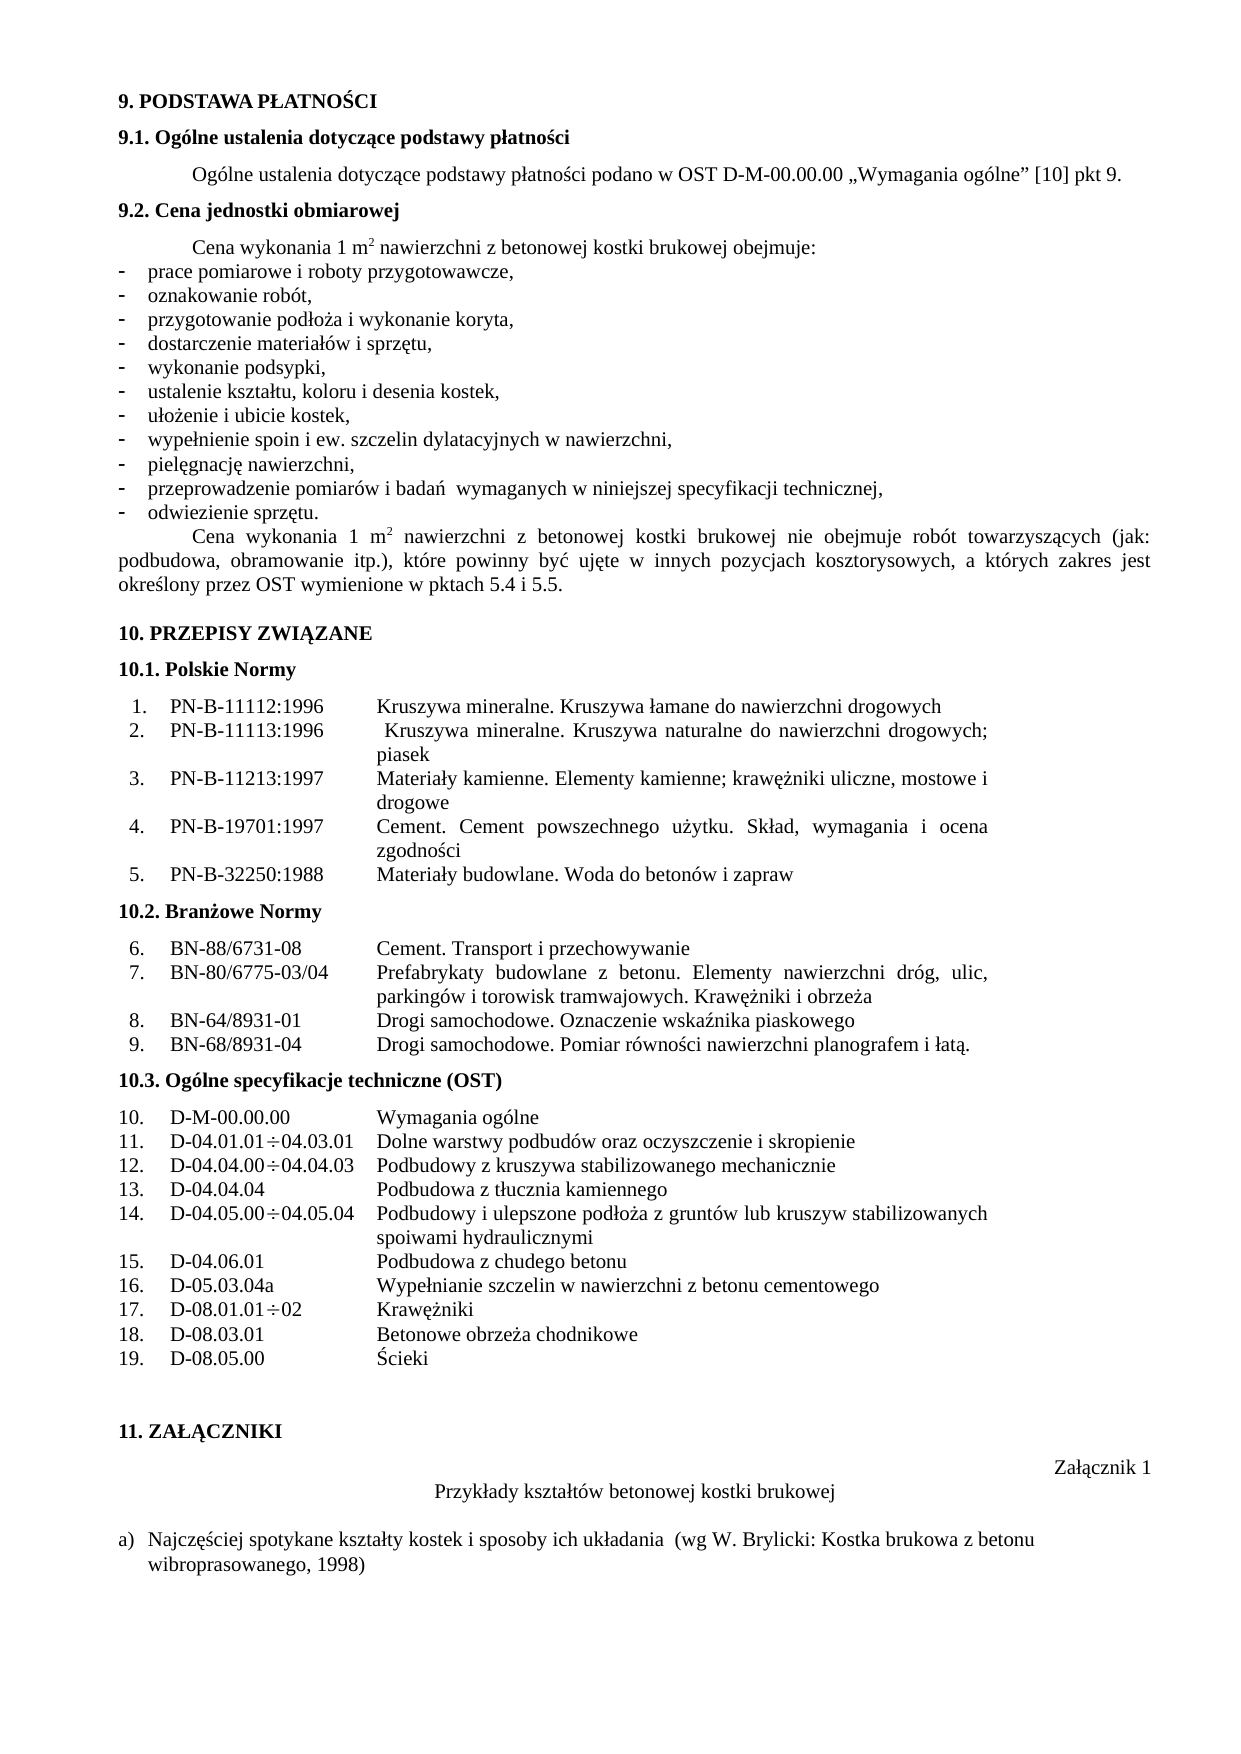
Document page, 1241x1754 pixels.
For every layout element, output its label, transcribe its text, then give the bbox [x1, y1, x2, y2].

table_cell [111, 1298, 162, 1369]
list Ogólne ustalenia dotyczące podstawy płatności podano w OST D-M-00.00.00 „Wymagania ogólne” [10] pkt 9. [118, 162, 1152, 186]
list wypełnienie spoin i ew. szczelin dylatacyjnych w nawierzchni, [118, 427, 1152, 451]
list 9.2. Cena jednostki obmiarowej [118, 198, 1152, 222]
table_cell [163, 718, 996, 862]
list prace pomiarowe i roboty przygotowawcze, [118, 259, 1152, 283]
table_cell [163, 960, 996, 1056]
list odwiezienie sprzętu. [118, 499, 1152, 524]
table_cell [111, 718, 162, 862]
list Cena wykonania 1 m2 nawierzchni z betonowej kostki brukowej obejmuje: [118, 235, 1152, 259]
text 10. przepisy związane [118, 621, 1152, 645]
list ustalenie kształtu, koloru i desenia kostek, [118, 379, 1152, 403]
text 10.3. Ogólne specyfikacje techniczne (OST) [118, 1068, 1152, 1092]
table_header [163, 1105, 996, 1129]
list wykonanie podsypki, [118, 355, 1152, 379]
text 10.1. Polskie Normy [118, 657, 1152, 681]
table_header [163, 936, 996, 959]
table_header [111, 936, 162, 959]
list ułożenie i ubicie kostek, [118, 403, 1152, 427]
list 9. podstawa płatności [118, 89, 1152, 113]
list oznakowanie robót, [118, 283, 1152, 307]
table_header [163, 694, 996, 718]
text 11. ZAŁĄCZNIKI [118, 1419, 1152, 1443]
text Cena wykonania 1 m2 nawierzchni z betonowej kostki brukowej nie obejmuje robót towarzyszących (jak: podbudowa, obramowanie itp.), które powinny być ujęte w innych pozycjach kosztorysowych, a których zakres jest określony przez OST wymienione w pktach 5.4 i 5.5. [118, 524, 1152, 596]
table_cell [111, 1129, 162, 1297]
list przeprowadzenie pomiarów i badań wymaganych w niniejszej specyfikacji technicznej, [118, 476, 1152, 499]
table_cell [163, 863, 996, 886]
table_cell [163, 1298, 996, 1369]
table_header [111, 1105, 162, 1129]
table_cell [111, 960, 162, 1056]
text Przykłady kształtów betonowej kostki brukowej [118, 1479, 1152, 1503]
list dostarczenie materiałów i sprzętu, [118, 331, 1152, 355]
list 9.1. Ogólne ustalenia dotyczące podstawy płatności [118, 125, 1152, 149]
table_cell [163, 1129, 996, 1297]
list pielęgnację nawierzchni, [118, 451, 1152, 476]
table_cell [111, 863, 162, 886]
text 10.2. Branżowe Normy [118, 899, 1152, 923]
list Najczęściej spotykane kształty kostek i sposoby ich układania (wg W. Brylicki: Kostka brukowa z betonu wibroprasowanego, 1998) [118, 1527, 1152, 1576]
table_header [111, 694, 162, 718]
text Załącznik 1 [118, 1455, 1152, 1479]
list przygotowanie podłoża i wykonanie koryta, [118, 307, 1152, 331]
